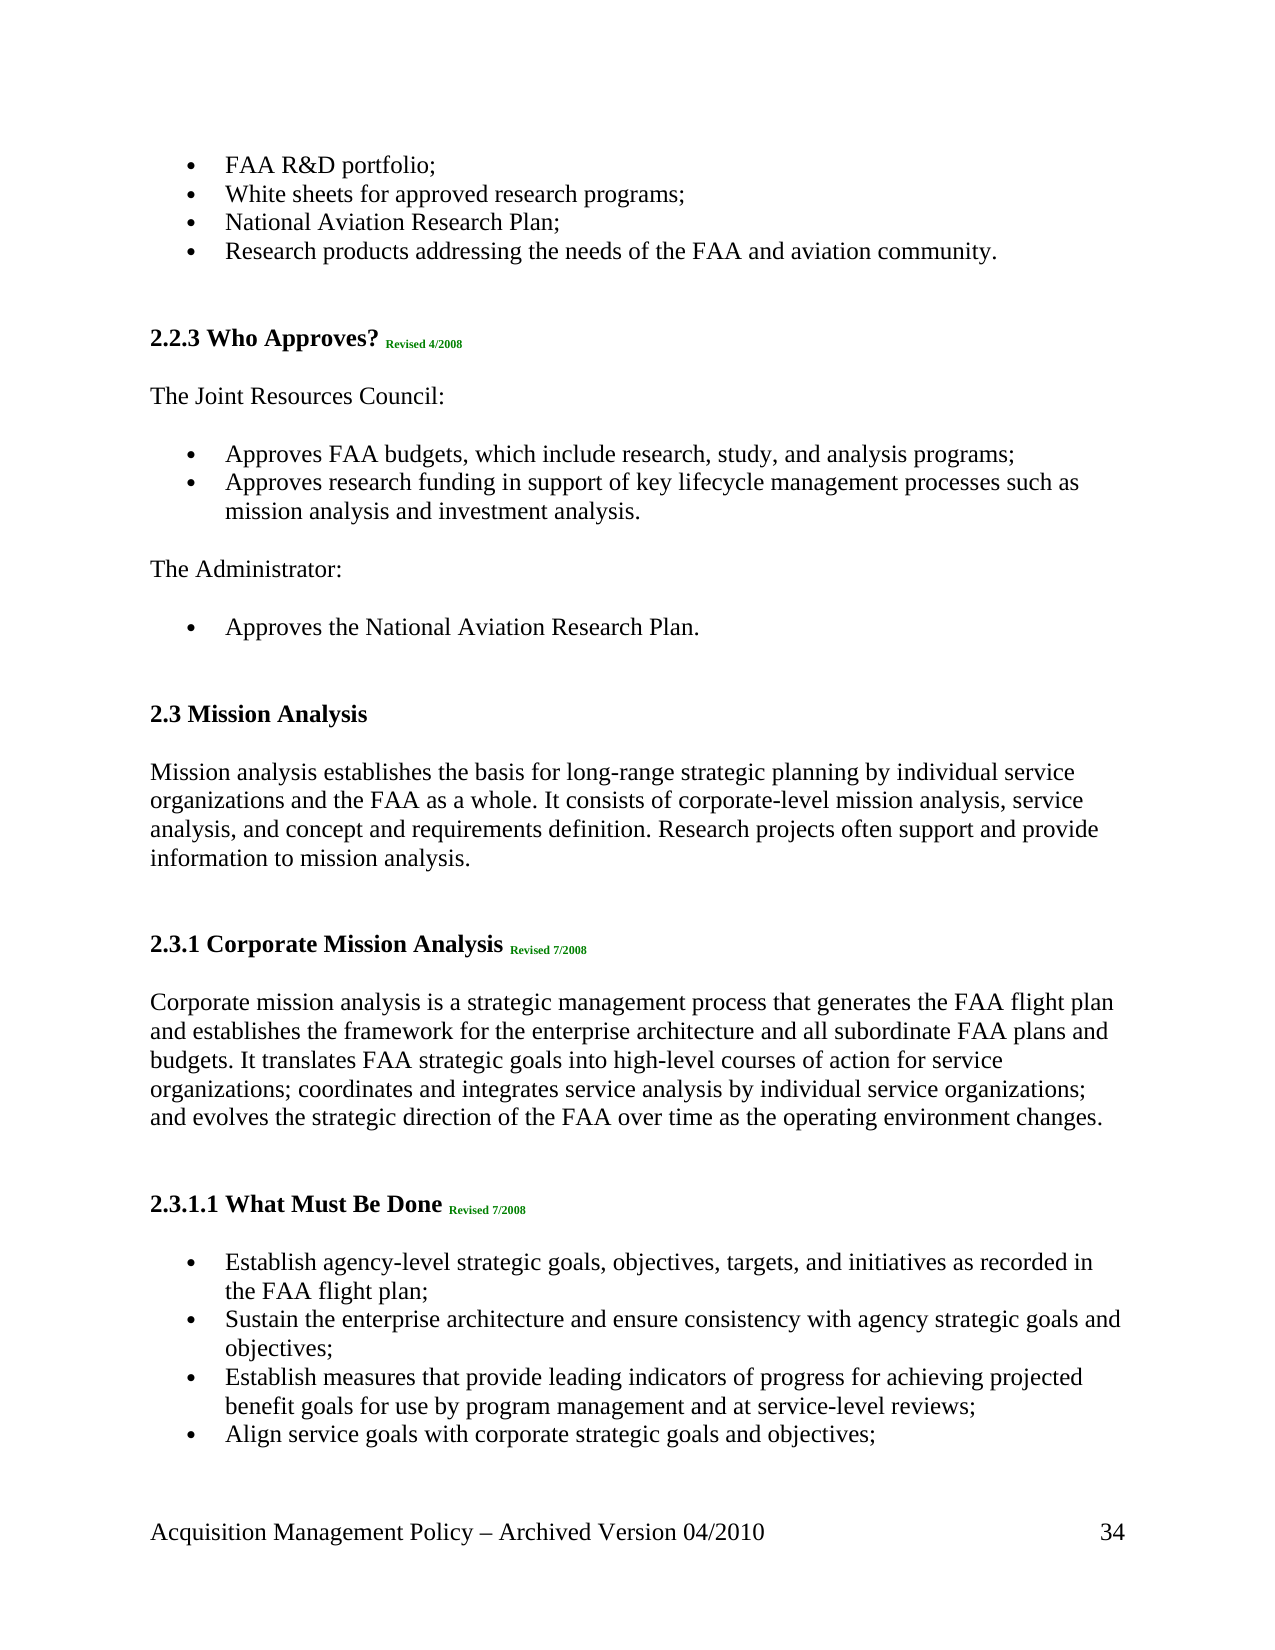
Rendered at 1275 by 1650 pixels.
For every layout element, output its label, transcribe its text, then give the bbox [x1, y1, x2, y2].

list Establish measures that provide leading indicators of progress for achieving projected benefit goals for use by program management and at service-level reviews; [187, 1362, 1125, 1419]
list Approves FAA budgets, which include research, study, and analysis programs; [187, 439, 1125, 467]
list Establish agency-level strategic goals, objectives, targets, and initiatives as recorded in the FAA flight plan; [187, 1247, 1125, 1304]
text 2.3.1.1 What Must Be Done Revised 7/2008 [150, 1160, 1125, 1218]
text Mission analysis establishes the basis for long-range strategic planning by individual service organizations and the FAA as a whole. It consists of corporate-level mission analysis, service analysis, and concept and requirements definition. Research projects often support and provide information to mission analysis. [150, 757, 1125, 872]
text The Administrator: [150, 554, 1125, 583]
text 2.3.1 Corporate Mission Analysis Revised 7/2008 [150, 901, 1125, 958]
list FAA R&D portfolio; [187, 150, 1125, 179]
list Approves research funding in support of key lifecycle management processes such as mission analysis and investment analysis. [187, 467, 1125, 525]
list White sheets for approved research programs; [187, 179, 1125, 207]
list Approves the National Aviation Research Plan. [187, 612, 1125, 641]
text Corporate mission analysis is a strategic management process that generates the FAA flight plan and establishes the framework for the enterprise architecture and all subordinate FAA plans and budgets. It translates FAA strategic goals into high-level courses of action for service organizations; coordinates and integrates service analysis by individual service organizations; and evolves the strategic direction of the FAA over time as the operating environment changes. [150, 987, 1125, 1131]
text 2.2.3 Who Approves? Revised 4/2008 [150, 294, 1125, 352]
list National Aviation Research Plan; [187, 207, 1125, 236]
text The Joint Resources Council: [150, 381, 1125, 409]
text 2.3 Mission Analysis [150, 670, 1125, 727]
list Sustain the enterprise architecture and ensure consistency with agency strategic goals and objectives; [187, 1304, 1125, 1362]
list Align service goals with corporate strategic goals and objectives; [187, 1419, 1125, 1448]
list Research products addressing the needs of the FAA and aviation community. [187, 236, 1125, 265]
